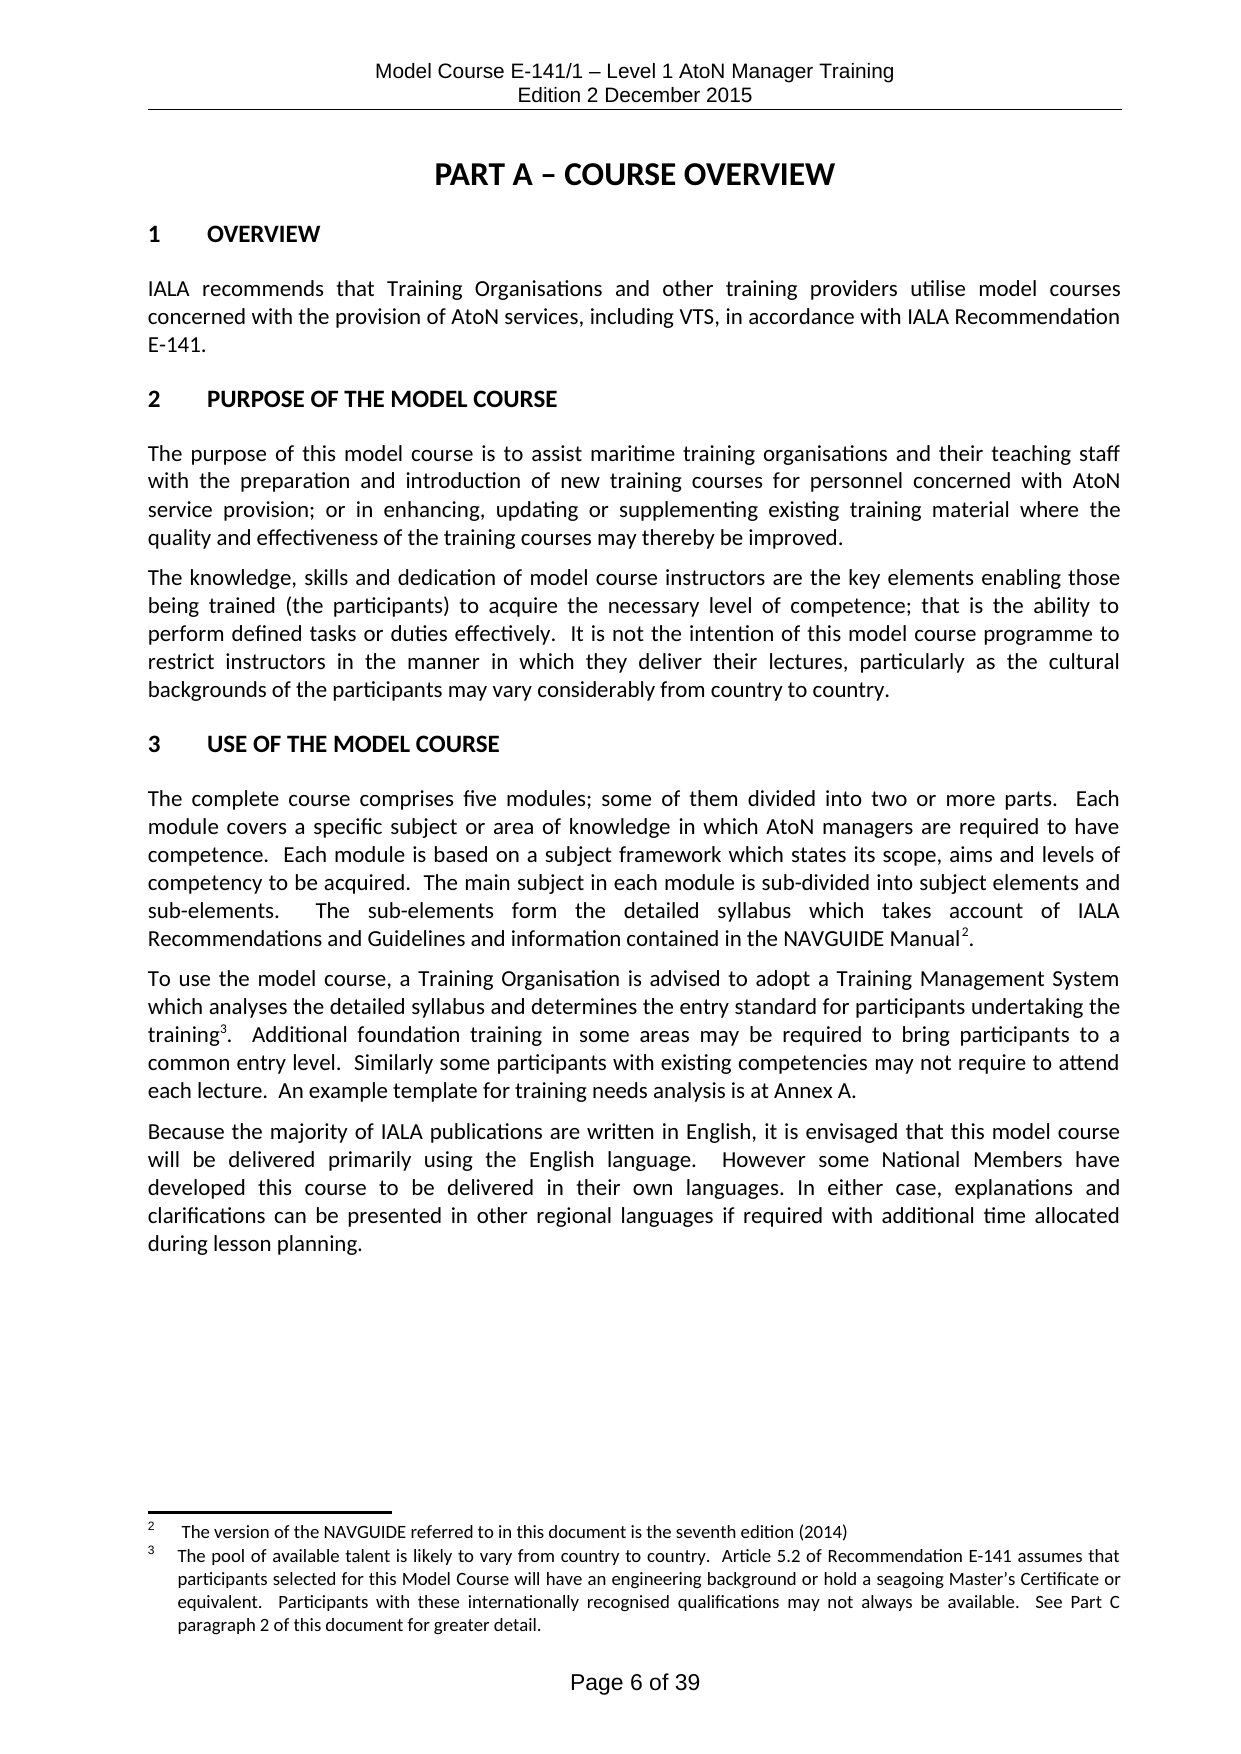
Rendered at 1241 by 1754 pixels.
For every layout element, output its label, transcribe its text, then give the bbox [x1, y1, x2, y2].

text IALA recommends that Training Organisations and other training providers utilise model courses concerned with the provision of AtoN services, including VTS, in accordance with IALA Recommendation E-141. [148, 274, 1122, 358]
subtitle Overview [148, 218, 1122, 249]
title PART A – COURSE OVERVIEW [148, 153, 1122, 193]
subtitle Purpose of the Model Course [148, 383, 1122, 414]
text The complete course comprises five modules; some of them divided into two or more parts. Each module covers a specific subject or area of knowledge in which AtoN managers are required to have competence. Each module is based on a subject framework which states its scope, aims and levels of competency to be acquired. The main subject in each module is sub-divided into subject elements and sub-elements. The sub-elements form the detailed syllabus which takes account of IALA Recommendations and Guidelines and information contained in the NAVGUIDE Manual. [148, 784, 1122, 952]
text To use the model course, a Training Organisation is advised to adopt a Training Management System which analyses the detailed syllabus and determines the entry standard for participants undertaking the training. Additional foundation training in some areas may be required to bring participants to a common entry level. Similarly some participants with existing competencies may not require to attend each lecture. An example template for training needs analysis is at Annex A. [148, 964, 1122, 1104]
text The knowledge, skills and dedication of model course instructors are the key elements enabling those being trained (the participants) to acquire the necessary level of competence; that is the ability to perform defined tasks or duties effectively. It is not the intention of this model course programme to restrict instructors in the manner in which they deliver their lectures, particularly as the cultural backgrounds of the participants may vary considerably from country to country. [148, 563, 1122, 703]
text The purpose of this model course is to assist maritime training organisations and their teaching staff with the preparation and introduction of new training courses for personnel concerned with AtoN service provision; or in enhancing, updating or supplementing existing training material where the quality and effectiveness of the training courses may thereby be improved. [148, 439, 1122, 551]
subtitle USE OF THE MODEL COURSE [148, 728, 1122, 759]
text Because the majority of IALA publications are written in English, it is envisaged that this model course will be delivered primarily using the English language. However some National Members have developed this course to be delivered in their own languages. In either case, explanations and clarifications can be presented in other regional languages if required with additional time allocated during lesson planning. [148, 1117, 1122, 1257]
